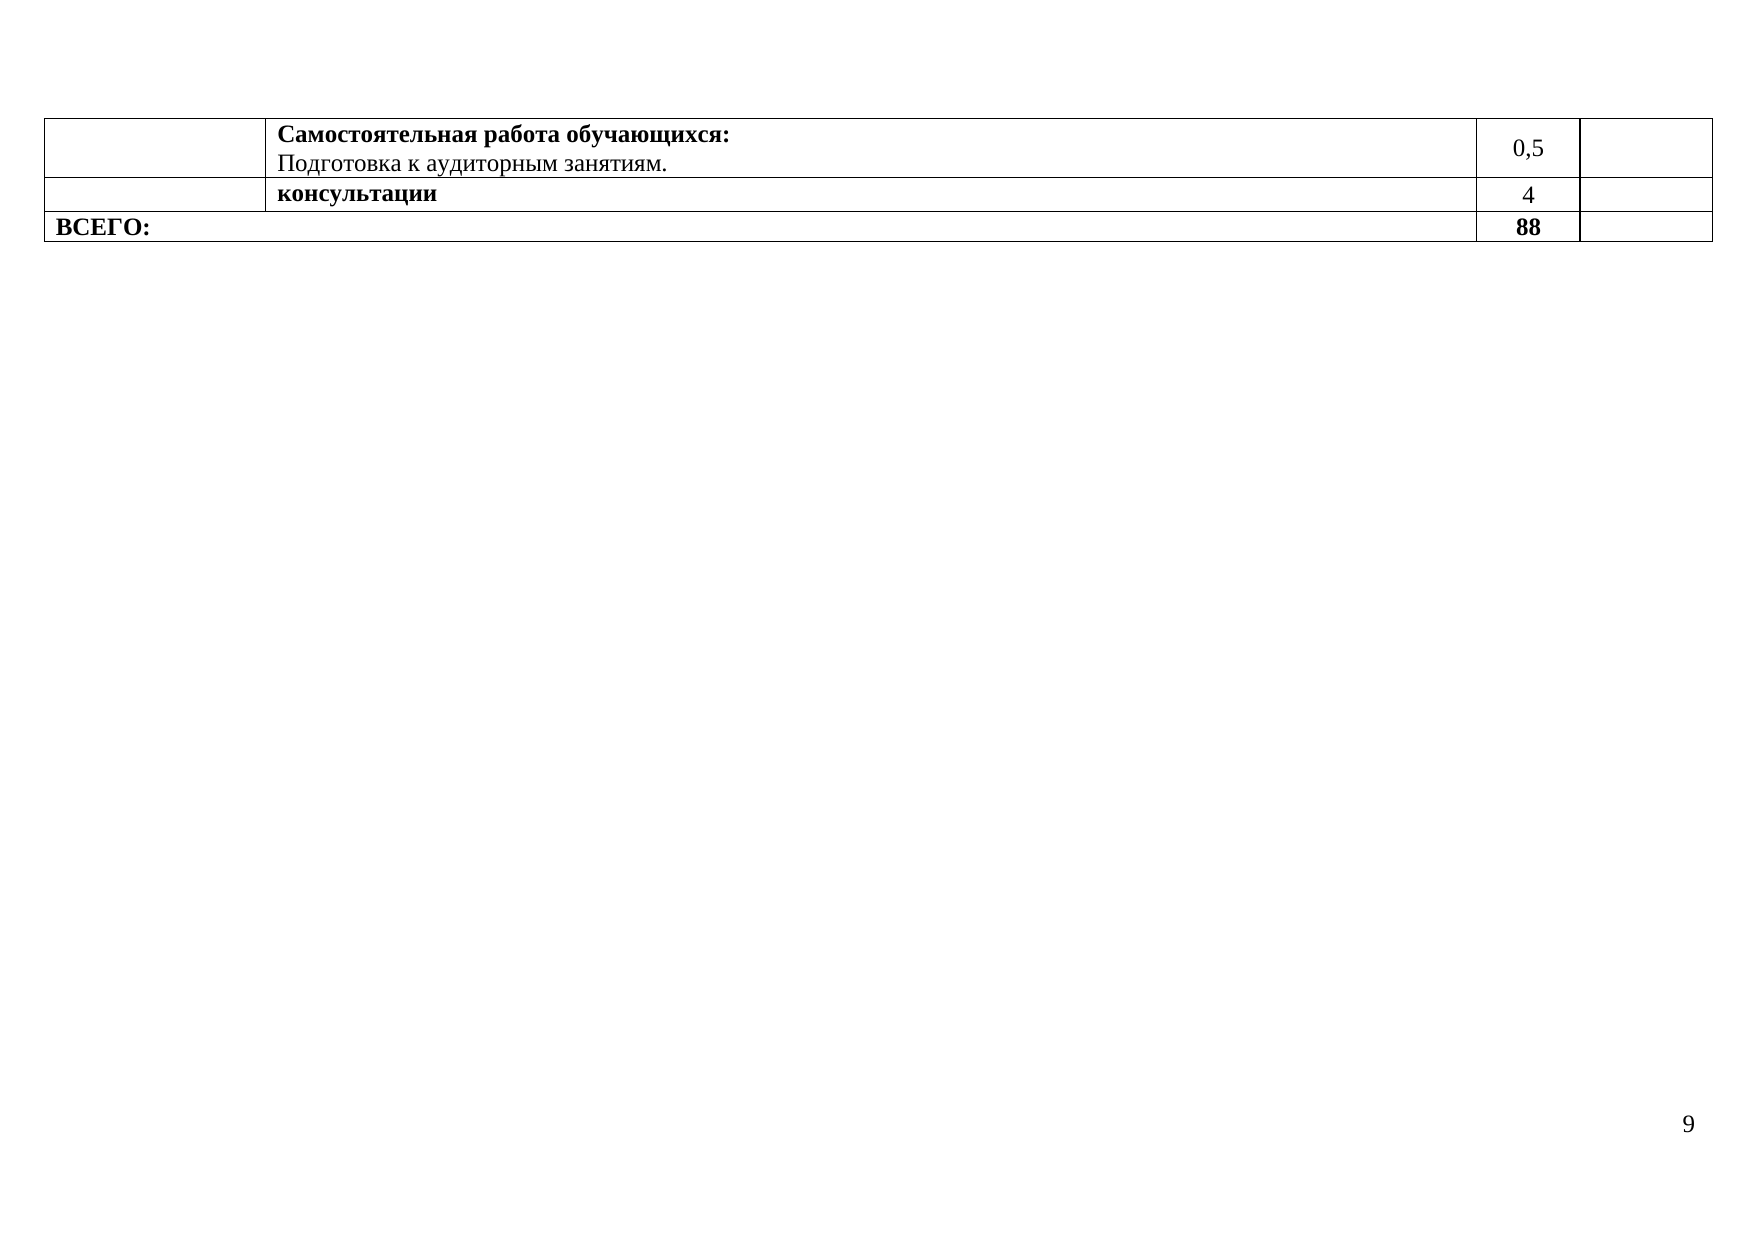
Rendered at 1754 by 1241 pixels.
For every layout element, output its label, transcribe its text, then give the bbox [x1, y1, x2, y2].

table_cell 88 [1477, 212, 1579, 241]
table_cell 0,5 [1477, 119, 1579, 177]
table_cell [45, 178, 265, 211]
table_cell [1581, 212, 1712, 241]
table_cell 4 [1477, 178, 1579, 211]
table_cell Самостоятельная работа обучающихся: Подготовка к аудиторным занятиям. [266, 119, 1476, 177]
table_cell [1581, 178, 1712, 211]
table_cell консультации [266, 178, 1476, 211]
table_cell ВСЕГО: [45, 212, 1476, 241]
table_cell [1581, 119, 1712, 177]
